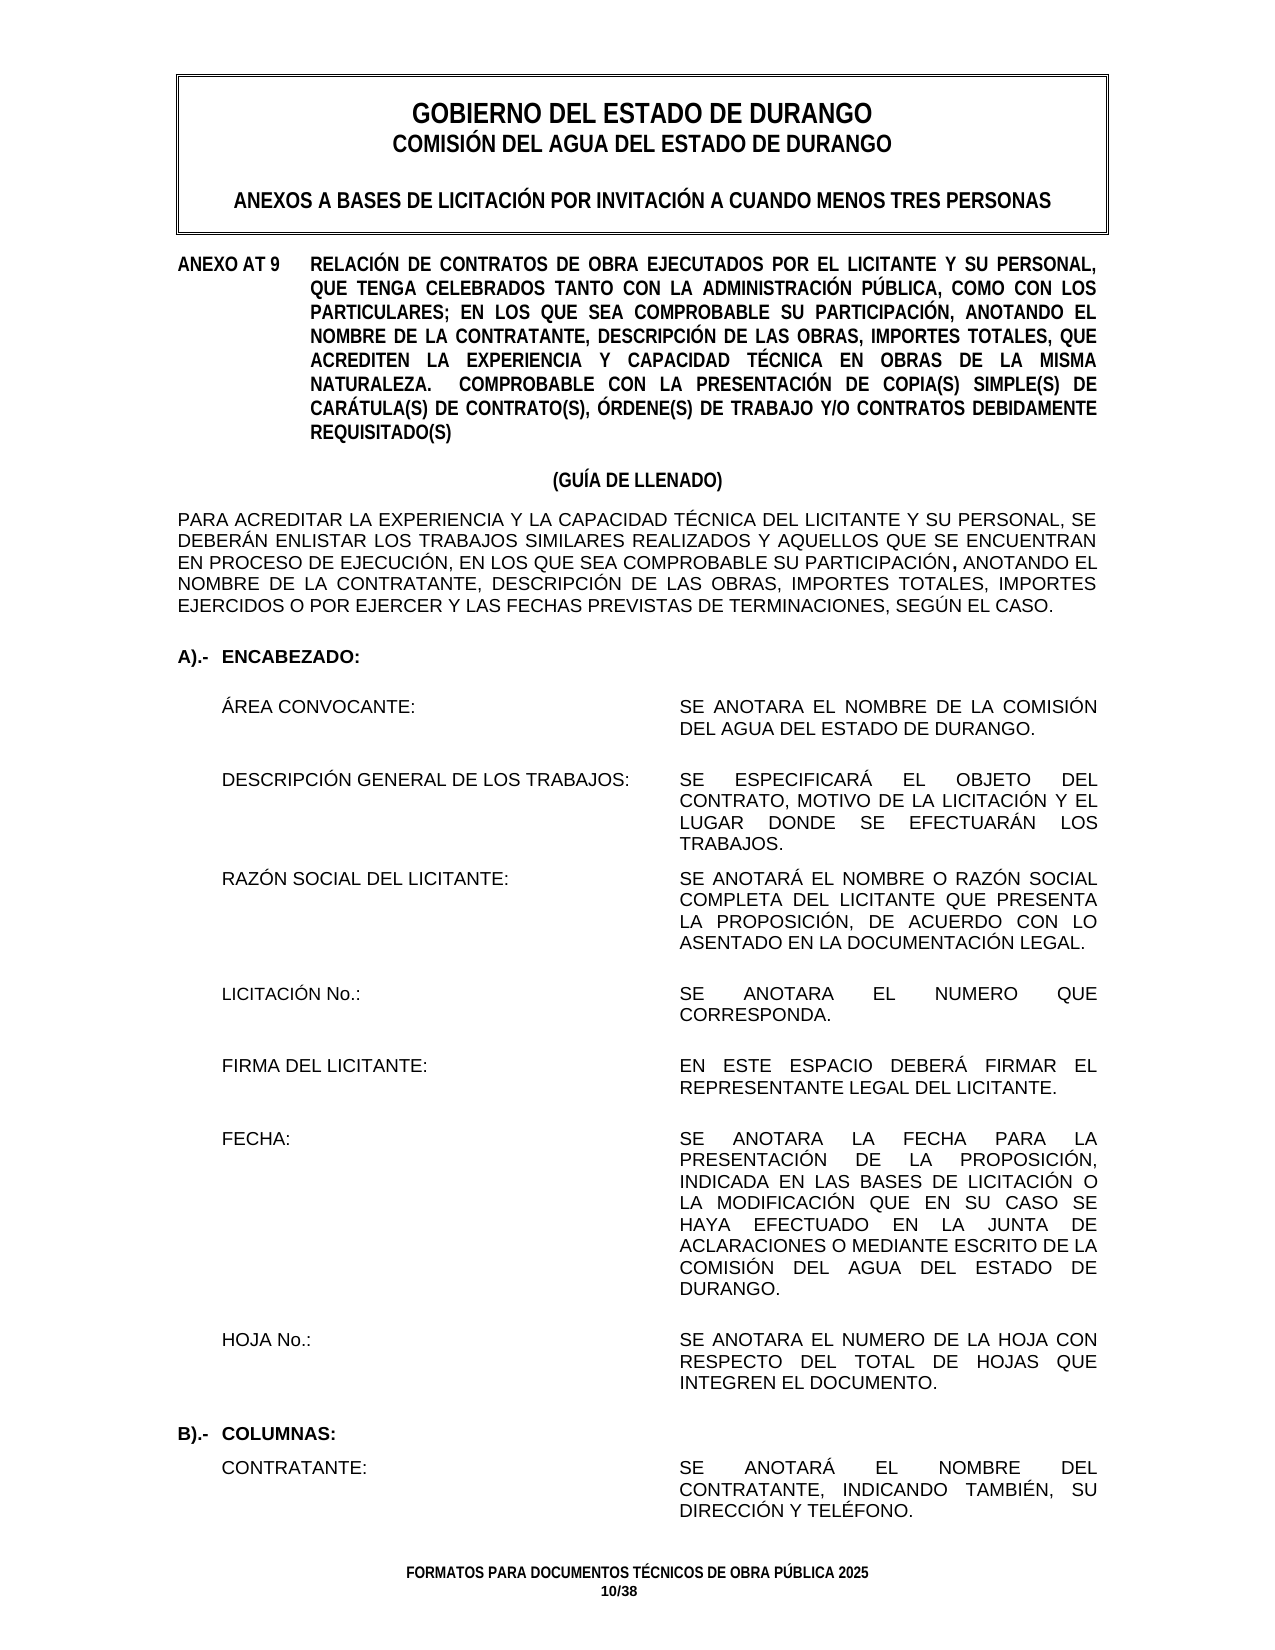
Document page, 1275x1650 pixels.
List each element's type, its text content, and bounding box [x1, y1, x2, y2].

text A).- ENCABEZADO: [177, 646, 1093, 667]
text HOJA No.: SE ANOTARA EL NUMERO DE LA HOJA CON RESPECTO DEL TOTAL DE HOJAS QUE INTEGREN EL DOCUMENTO. [222, 1329, 1098, 1394]
text RAZÓN SOCIAL DEL LICITANTE: SE ANOTARÁ EL NOMBRE O RAZÓN SOCIAL COMPLETA DEL LICITANTE QUE PRESENTA LA PROPOSICIÓN, DE ACUERDO CON LO ASENTADO EN LA DOCUMENTACIÓN LEGAL. [222, 867, 1098, 953]
text DESCRIPCIÓN GENERAL DE LOS TRABAJOS: SE ESPECIFICARÁ EL OBJETO DEL CONTRATO, MOTIVO DE LA LICITACIÓN Y EL LUGAR DONDE SE EFECTUARÁN LOS TRABAJOS. [222, 768, 1098, 855]
text PARA ACREDITAR LA EXPERIENCIA Y LA CAPACIDAD TÉCNICA DEL LICITANTE Y SU PERSONAL, SE DEBERÁN ENLISTAR LOS TRABAJOS SIMILARES REALIZADOS Y AQUELLOS QUE SE ENCUENTRAN EN PROCESO DE EJECUCIÓN, EN LOS QUE SEA COMPROBABLE SU PARTICIPACIÓN, ANOTANDO EL NOMBRE DE LA CONTRATANTE, DESCRIPCIÓN DE LAS OBRAS, IMPORTES TOTALES, IMPORTES EJERCIDOS O POR EJERCER Y LAS FECHAS PREVISTAS DE TERMINACIONES, SEGÚN EL CASO. [177, 508, 1098, 616]
text CONTRATANTE: SE ANOTARÁ EL NOMBRE DEL CONTRATANTE, INDICANDO TAMBIÉN, SU DIRECCIÓN Y TELÉFONO. [221, 1457, 1098, 1522]
text ÁREA CONVOCANTE: SE ANOTARA EL NOMBRE DE LA COMISIÓN DEL AGUA DEL ESTADO DE DURANGO. [222, 696, 1098, 739]
text FECHA: SE ANOTARA LA FECHA PARA LA PRESENTACIÓN DE LA PROPOSICIÓN, INDICADA EN LAS BASES DE LICITACIÓN O LA MODIFICACIÓN QUE EN SU CASO SE HAYA EFECTUADO EN LA JUNTA DE ACLARACIONES O MEDIANTE ESCRITO DE LA COMISIÓN DEL AGUA DEL ESTADO DE DURANGO. [222, 1127, 1098, 1300]
text B).- COLUMNAS: [177, 1423, 1092, 1444]
text FIRMA DEL LICITANTE: EN ESTE ESPACIO DEBERÁ FIRMAR EL REPRESENTANTE LEGAL DEL LICITANTE. [222, 1055, 1098, 1098]
text LICITACIÓN No.: SE ANOTARA EL NUMERO QUE CORRESPONDA. [222, 983, 1098, 1026]
